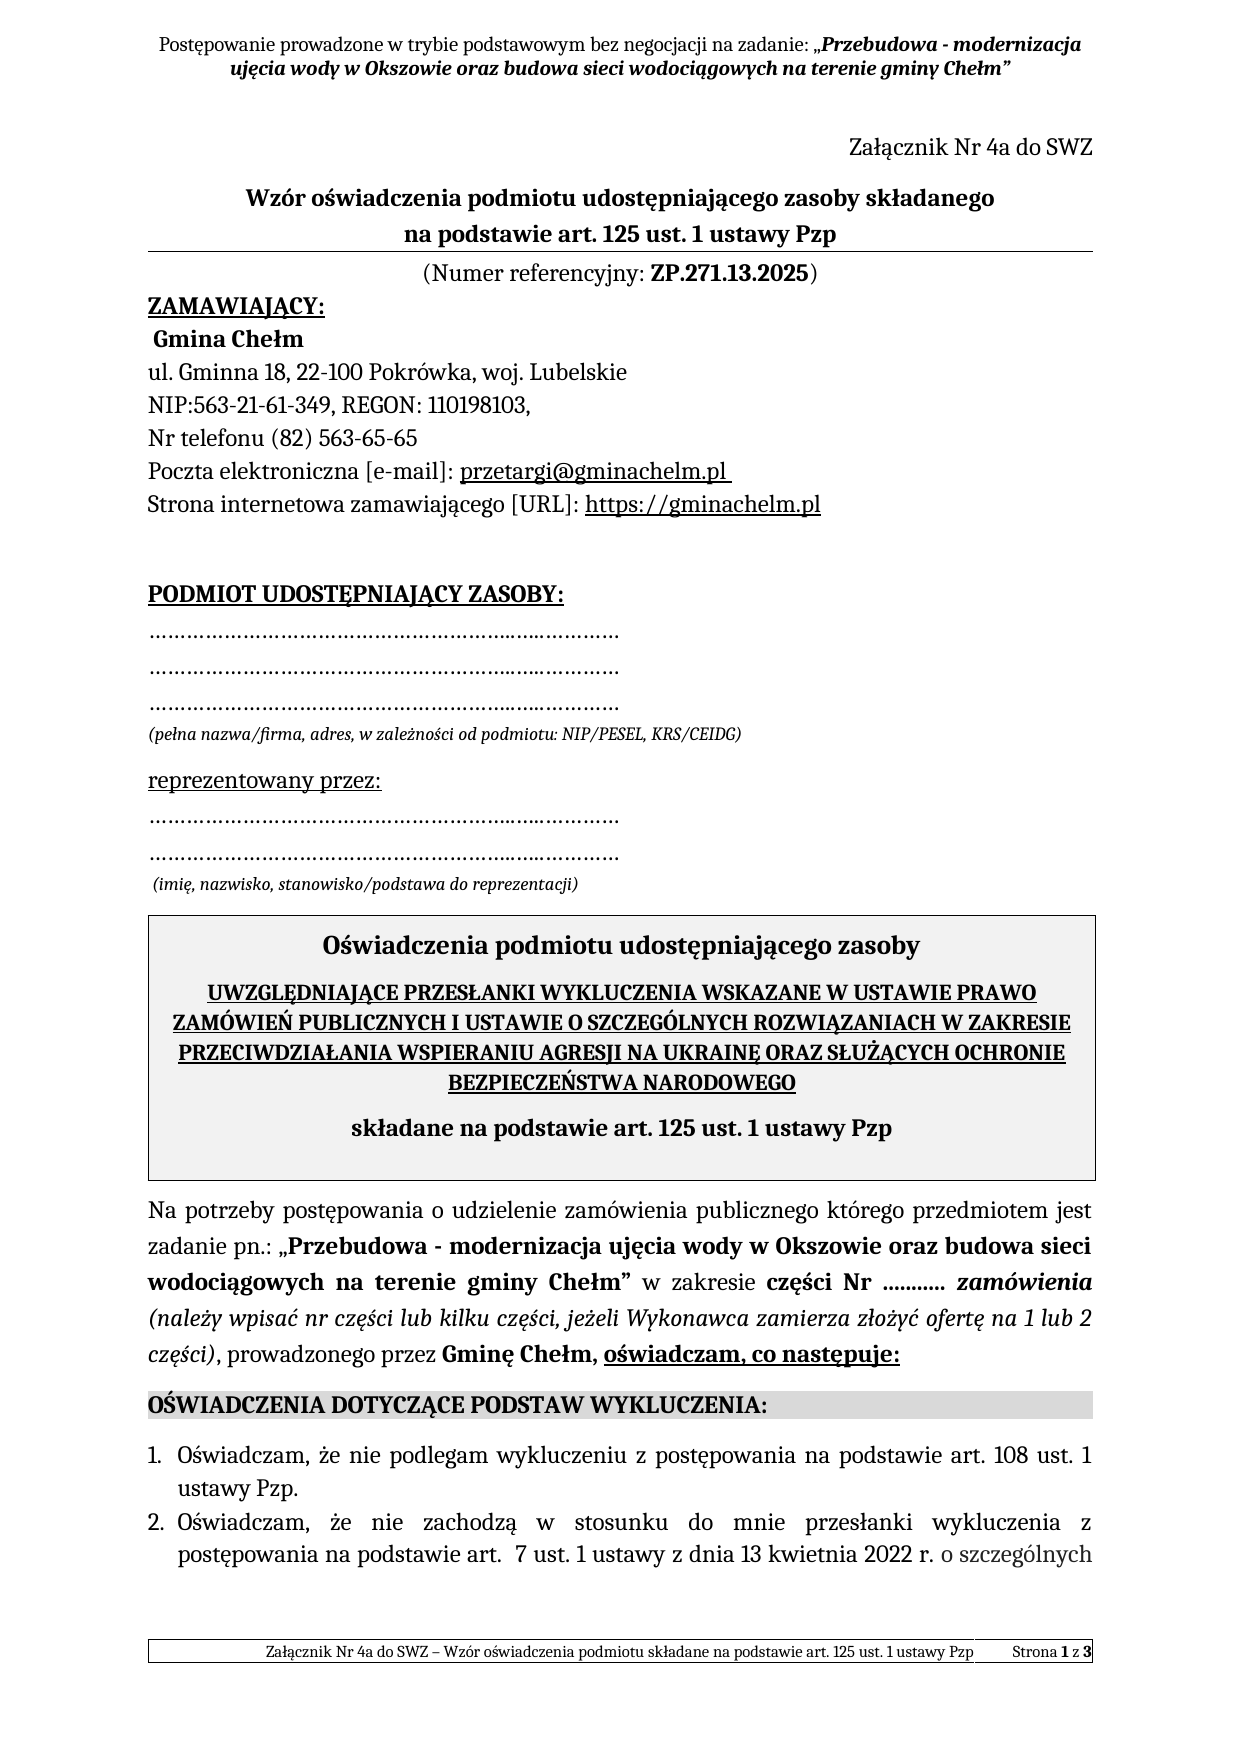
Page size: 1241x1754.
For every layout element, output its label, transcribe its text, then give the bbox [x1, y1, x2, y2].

text Na potrzeby postępowania o udzielenie zamówienia publicznego którego przedmiotem jest zadanie pn.: „Przebudowa - modernizacja ujęcia wody w Okszowie oraz budowa sieci wodociągowych na terenie gminy Chełm” w zakresie części Nr ........... zamówienia (należy wpisać nr części lub kilku części, jeżeli Wykonawca zamierza złożyć ofertę na 1 lub 2 części), prowadzonego przez Gminę Chełm, oświadczam, co następuje: [148, 1196, 1093, 1368]
text (Numer referencyjny: ZP.271.13.2025) [148, 259, 1093, 288]
text …………………………………………………..…..………… [148, 652, 1093, 681]
text …………………………………………………..…..………… [148, 837, 1093, 866]
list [148, 1507, 1093, 1569]
text ul. Gminna 18, 22-100 Pokrówka, woj. Lubelskie [148, 358, 1093, 387]
text (imię, nazwisko, stanowisko/podstawa do reprezentacji) [148, 873, 1093, 895]
text Wzór oświadczenia podmiotu udostępniającego zasoby składanego na podstawie art. 125 ust. 1 ustawy Pzp [148, 184, 1093, 251]
text …………………………………………………..…..………… [148, 616, 1093, 645]
text Załącznik Nr 4a do SWZ [148, 133, 1093, 162]
text …………………………………………………..…..………… [148, 688, 1093, 717]
text …………………………………………………..…..………… [148, 801, 1093, 830]
text (pełna nazwa/firma, adres, w zależności od podmiotu: NIP/PESEL, KRS/CEIDG) [148, 724, 1093, 745]
text reprezentowany przez: [148, 766, 1093, 794]
text ZAMAWIAJĄCY: [148, 292, 1093, 321]
text NIP:563-21-61-349, REGON: 110198103, [148, 391, 1093, 420]
table_header Oświadczenia podmiotu udostępniającego zasoby UWZGLĘDNIAJĄCE PRZESŁANKI WYKLUCZENIA WSKAZANE W USTAWIE PRAWO ZAMÓWIEŃ PUBLICZNYCH I USTAWIE o szczególnych rozwiązaniach w zakresie przeciwdziałania wspieraniu agresji na Ukrainę oraz służących ochronie bezpieczeństwa narodowego składane na podstawie art. 125 ust. 1 ustawy Pzp [149, 916, 1095, 1180]
text Poczta elektroniczna [e-mail]: przetargi@gminachelm.pl [148, 457, 1093, 486]
text OŚWIADCZENIA DOTYCZĄCE PODSTAW WYKLUCZENIA: [148, 1391, 1093, 1419]
text Gmina Chełm [148, 325, 1093, 354]
list Oświadczam, że nie podlegam wykluczeniu z postępowania na podstawie art. 108 ust. 1 ustawy Pzp. [148, 1441, 1093, 1503]
text PODMIOT UDOSTĘPNIAJĄCY ZASOBY: [148, 580, 1093, 609]
text Strona internetowa zamawiającego [URL]: https://gminachelm.pl [148, 490, 1093, 519]
text Nr telefonu (82) 563-65-65 [148, 424, 1093, 453]
